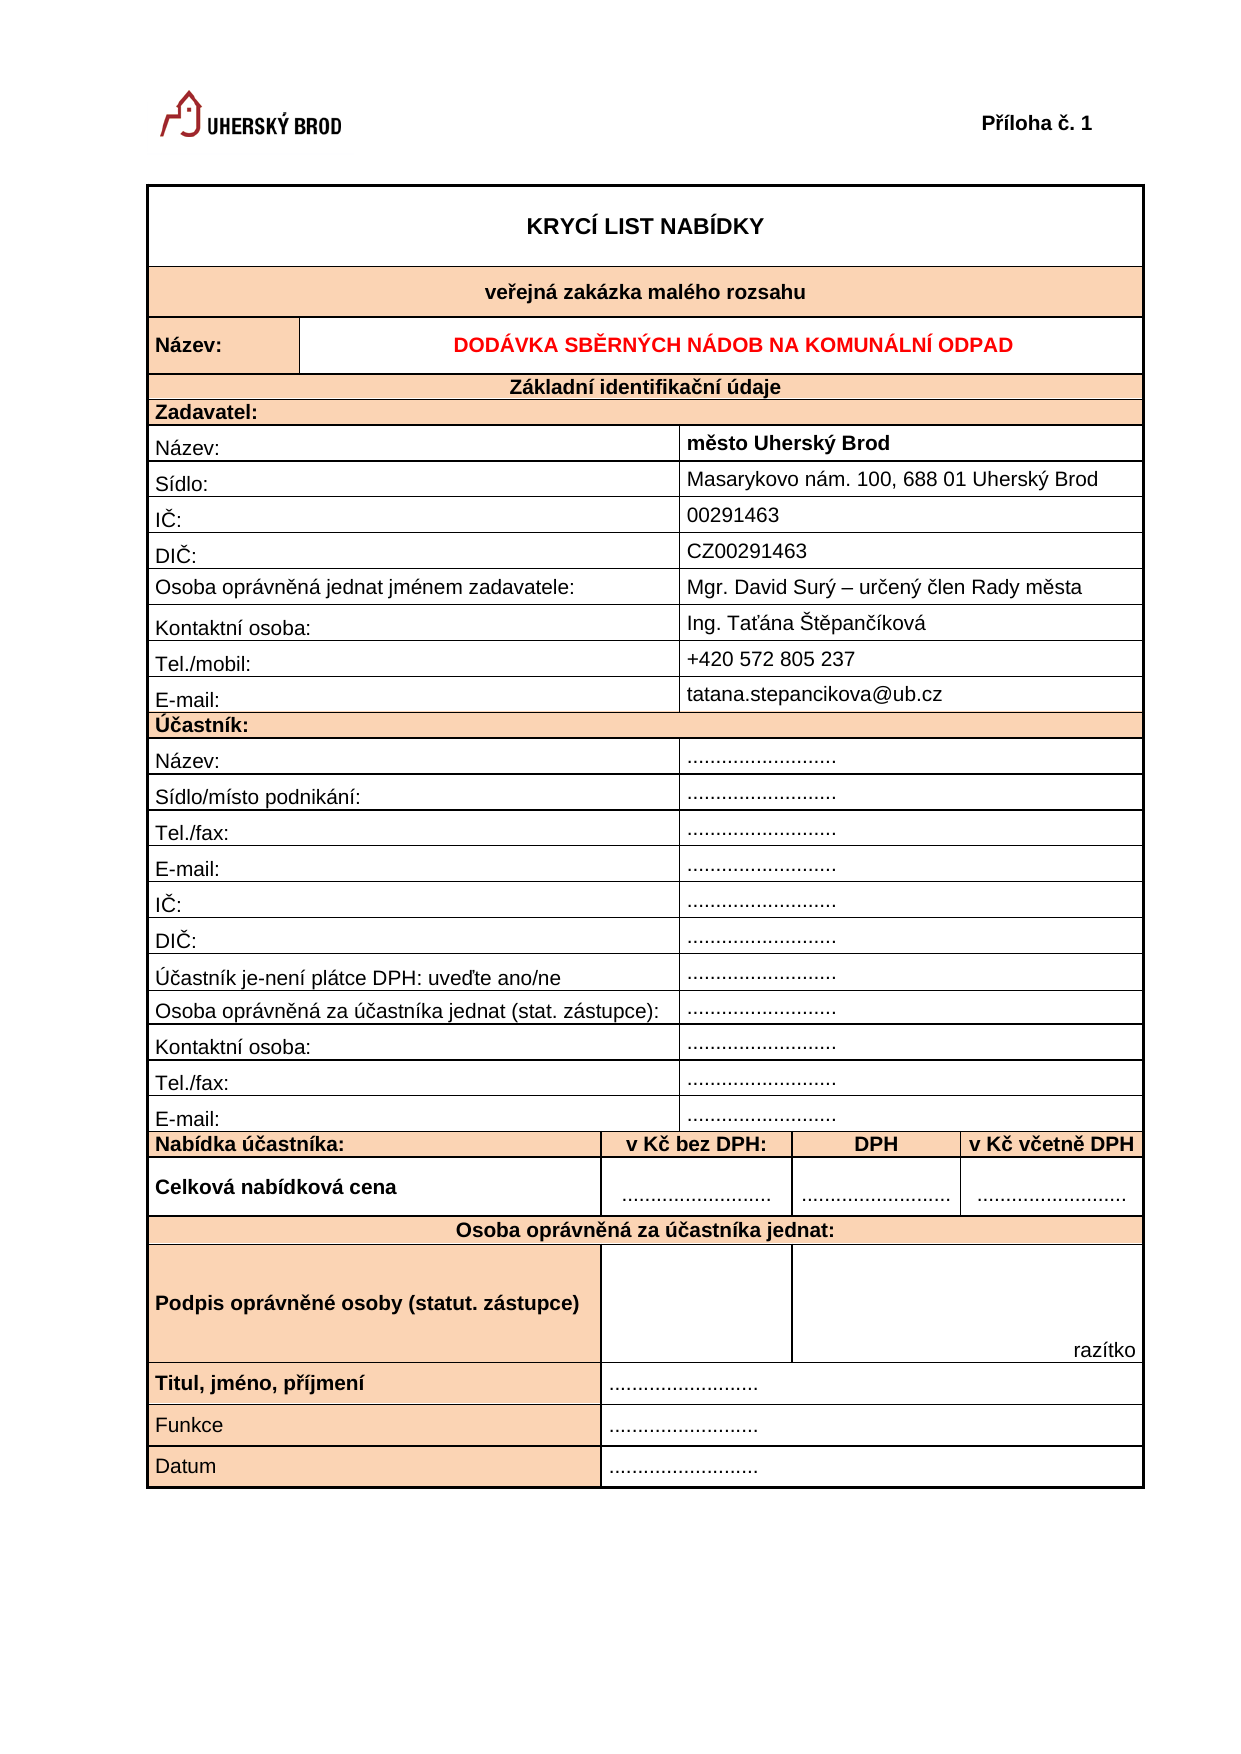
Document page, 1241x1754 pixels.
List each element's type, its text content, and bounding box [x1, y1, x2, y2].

table_cell Funkce [149, 1405, 600, 1445]
table_cell .......................... [793, 1158, 960, 1215]
table_cell E-mail: [149, 1096, 679, 1131]
table_cell v Kč včetně DPH [961, 1132, 1142, 1156]
table_cell E-mail: [149, 846, 679, 881]
table_cell tatana.stepancikova@ub.cz [680, 677, 1142, 711]
table_cell Osoba oprávněná za účastníka jednat (stat. zástupce): [149, 991, 679, 1023]
table_cell .......................... [680, 918, 1142, 953]
table_cell .......................... [680, 1061, 1142, 1095]
table_cell Sídlo: [149, 462, 679, 496]
table_cell +420 572 805 237 [680, 641, 1142, 676]
table_cell Titul, jméno, příjmení [149, 1363, 600, 1403]
table_cell razítko [793, 1245, 1142, 1362]
table_cell Osoba oprávněná jednat jménem zadavatele: [149, 569, 679, 604]
table_cell .......................... [680, 991, 1142, 1023]
table_cell .......................... [602, 1405, 1142, 1445]
table_cell Tel./mobil: [149, 641, 679, 676]
table_cell veřejná zakázka malého rozsahu [149, 267, 1142, 316]
table_cell IČ: [149, 882, 679, 917]
table_cell Základní identifikační údaje [149, 375, 1142, 398]
table_cell E-mail: [149, 677, 679, 711]
table_header KRYCÍ LIST NABÍDKY [149, 187, 1142, 266]
table_cell .......................... [680, 882, 1142, 917]
table_cell [602, 1245, 791, 1362]
table_cell Kontaktní osoba: [149, 1025, 679, 1059]
table_cell DIČ: [149, 918, 679, 953]
table_cell Název: [149, 426, 679, 460]
table_cell Tel./fax: [149, 1061, 679, 1095]
table_cell Masarykovo nám. 100, 688 01 Uherský Brod [680, 462, 1142, 496]
table_cell .......................... [680, 1096, 1142, 1131]
table_cell Sídlo/místo podnikání: [149, 775, 679, 809]
table_cell .......................... [680, 739, 1142, 773]
table_cell .......................... [961, 1158, 1142, 1215]
table_cell .......................... [602, 1363, 1142, 1403]
table_cell Osoba oprávněná za účastníka jednat: [149, 1217, 1142, 1243]
table_cell Podpis oprávněné osoby (statut. zástupce) [149, 1245, 600, 1362]
table_cell .......................... [602, 1158, 791, 1215]
table_cell Účastník: [149, 713, 1142, 737]
table_cell .......................... [680, 846, 1142, 881]
table_cell Název: [149, 318, 299, 373]
table_cell Celková nabídková cena [149, 1158, 600, 1215]
table_cell .......................... [602, 1447, 1142, 1486]
table_cell IČ: [149, 497, 679, 532]
table_cell Datum [149, 1447, 600, 1486]
table_cell Tel./fax: [149, 811, 679, 845]
table_cell .......................... [680, 811, 1142, 845]
picture [147, 73, 354, 155]
table_cell město Uherský Brod [680, 426, 1142, 460]
table_cell CZ00291463 [680, 533, 1142, 568]
table_cell Ing. Taťána Štěpančíková [680, 605, 1142, 639]
table_cell DODÁVKA SBĚRNÝCH NÁDOB NA KOMUNÁLNÍ ODPAD [300, 318, 1142, 373]
table_cell Název: [149, 739, 679, 773]
table_cell Kontaktní osoba: [149, 605, 679, 639]
table_cell .......................... [680, 1025, 1142, 1059]
table_cell v Kč bez DPH: [602, 1132, 791, 1156]
table_cell 00291463 [680, 497, 1142, 532]
table_cell Zadavatel: [149, 400, 1142, 424]
table_cell Mgr. David Surý – určený člen Rady města [680, 569, 1142, 604]
table_cell .......................... [680, 775, 1142, 809]
table_cell DPH [793, 1132, 960, 1156]
table_cell DIČ: [149, 533, 679, 568]
table_cell Nabídka účastníka: [149, 1132, 600, 1156]
table_cell Účastník je-není plátce DPH: uveďte ano/ne [149, 954, 679, 990]
table_cell .......................... [680, 954, 1142, 990]
